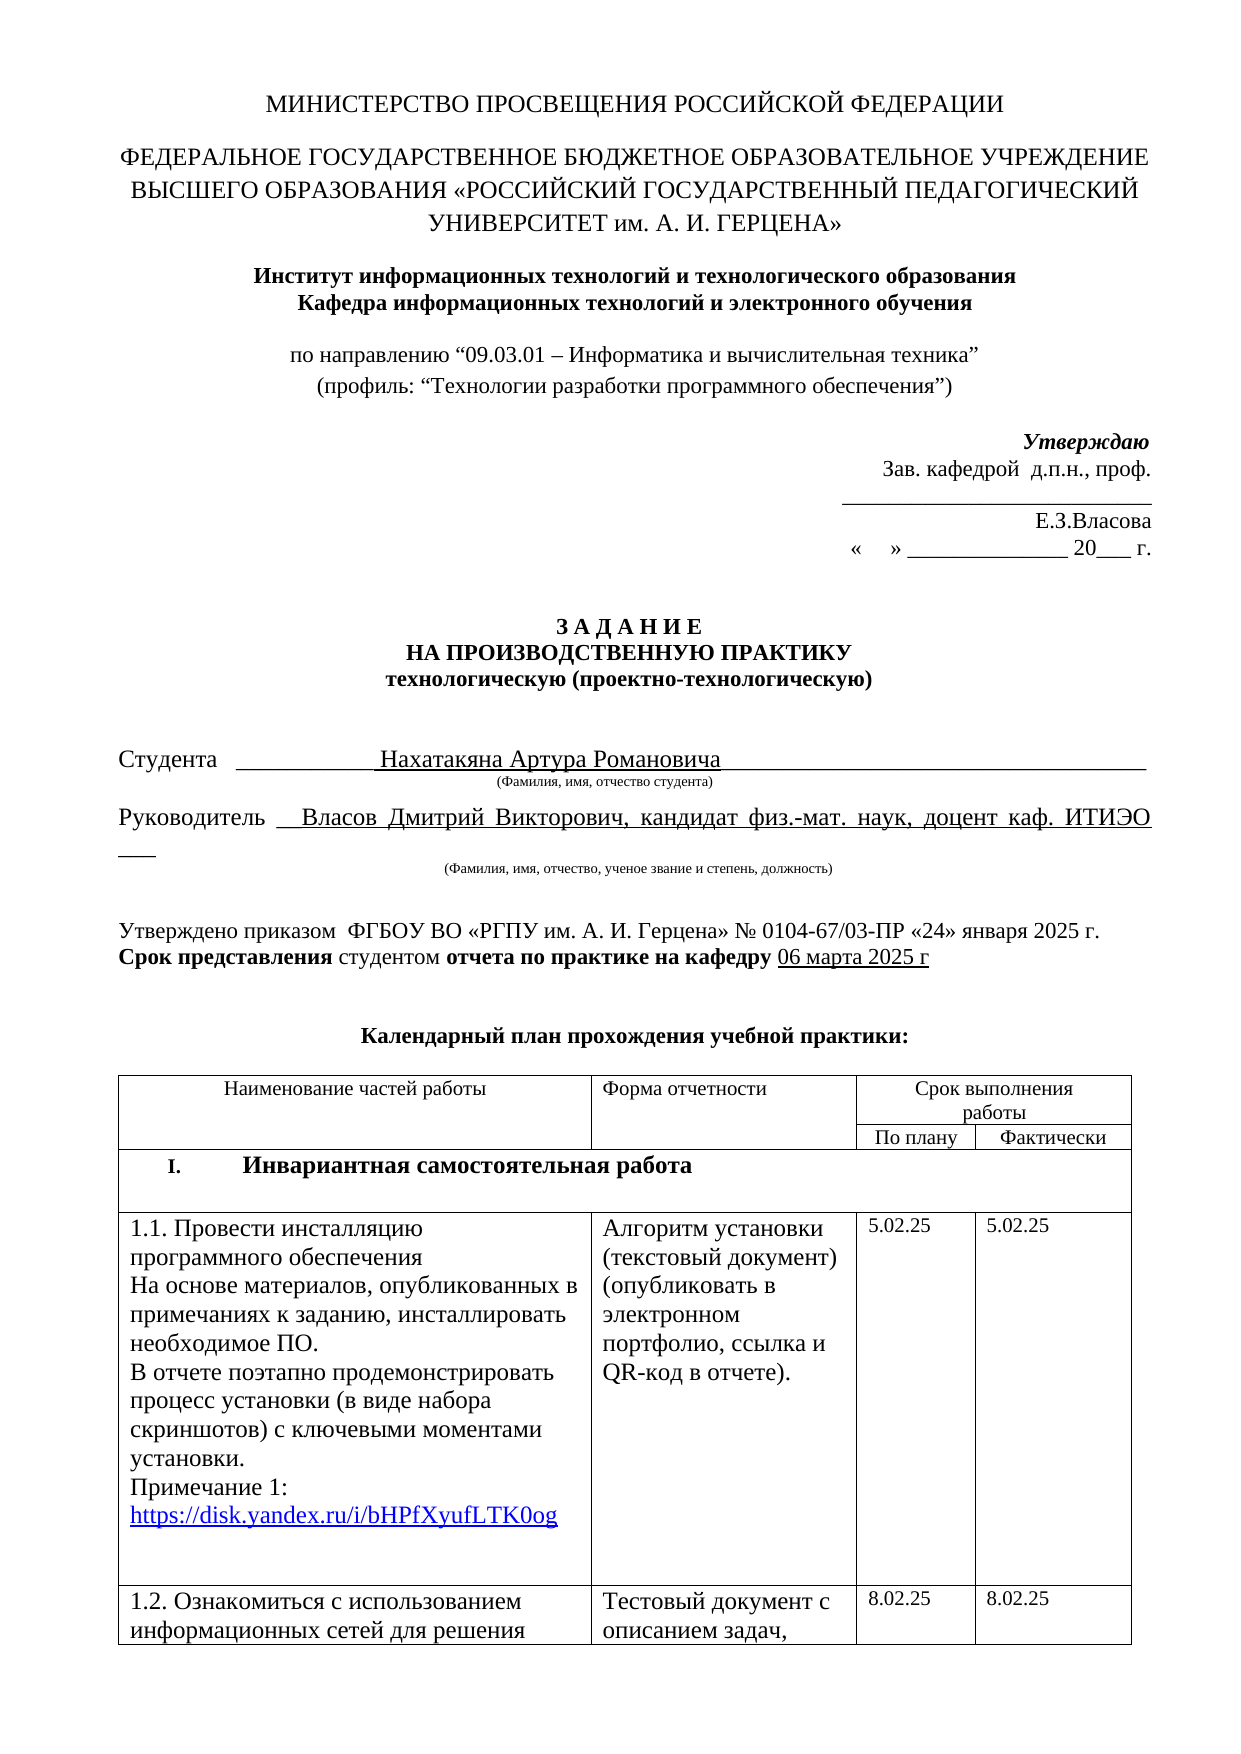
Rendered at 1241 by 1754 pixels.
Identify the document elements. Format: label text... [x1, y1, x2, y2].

table_cell 5.02.25 [976, 1213, 1131, 1585]
text (Фамилия, имя, отчество студента) [418, 773, 1152, 802]
table_cell 8.02.25 [857, 1586, 975, 1644]
table_header Форма отчетности [592, 1076, 856, 1149]
text Зав. кафедрой д.п.н., проф. [62, 454, 1152, 481]
text Срок представления студентом отчета по практике на кафедру 06 марта 2025 г [118, 943, 1152, 970]
table_cell Инвариантная самостоятельная работа [119, 1150, 1131, 1212]
text Утверждаю [62, 428, 1152, 454]
table_header Наименование частей работы [119, 1076, 591, 1149]
text ФЕДЕРАЛЬНОЕ ГОСУДАРСТВЕННОЕ БЮДЖЕТНОЕ ОБРАЗОВАТЕЛЬНОЕ УЧРЕЖДЕНИЕ ВЫСШЕГО ОБРАЗОВАНИЯ «РОССИЙСКИЙ ГОСУДАРСТВЕННЫЙ ПЕДАГОГИЧЕСКИЙ УНИВЕРСИТЕТ им. А. И. ГЕРЦЕНА» [118, 142, 1152, 237]
text З А Д А Н И Е [62, 613, 1152, 639]
text НА ПРОИЗВОДСТВЕННУЮ ПРАКТИКУ [62, 639, 1152, 665]
table_cell 8.02.25 [976, 1586, 1131, 1644]
text (Фамилия, имя, отчество, ученое звание и степень, должность) [118, 859, 1152, 888]
text « » ______________ 20___ г. [62, 534, 1152, 560]
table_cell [592, 1586, 856, 1644]
text (профиль: “Технологии разработки программного обеспечения”) [118, 372, 1152, 398]
text МИНИСТЕРСТВО ПРОСВЕЩЕНИЯ РОССИЙСКОЙ ФЕДЕРАЦИИ [118, 89, 1152, 117]
table_header Срок выполнения работы [857, 1076, 1131, 1124]
table_cell 1.1. Провести инсталляцию программного обеспечения На основе материалов, опубликованных в примечаниях к заданию, инсталлировать необходимое ПО. В отчете поэтапно продемонстрировать процесс установки (в виде набора скриншотов) с ключевыми моментами установки. Примечание 1: https://disk.yandex.ru/i/bHPfXyufLTK0og [119, 1213, 591, 1585]
text ___________________________ [62, 481, 1152, 507]
text технологическую (проектно-технологическую) [62, 665, 1152, 692]
text по направлению “09.03.01 – Информатика и вычислительная техника” [118, 341, 1152, 368]
text Кафедра информационных технологий и электронного обучения [118, 289, 1152, 315]
table_cell Алгоритм установки (текстовый документ) (опубликовать в электронном портфолио, ссылка и QR-код в отчете). [592, 1213, 856, 1585]
table_cell 5.02.25 [857, 1213, 975, 1585]
text Студента ___________ Нахатакяна Артура Романовича__________________________________ [118, 744, 1152, 773]
text Институт информационных технологий и технологического образования [118, 262, 1152, 289]
text Руководитель __Власов Дмитрий Викторович, кандидат физ.-мат. наук, доцент каф. ИТИЭО ___ [118, 802, 1152, 859]
text Е.З.Власова [62, 507, 1152, 534]
table_cell По плану [857, 1125, 975, 1149]
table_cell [119, 1586, 591, 1644]
table_cell Фактически [976, 1125, 1131, 1149]
text Утверждено приказом ФГБОУ ВО «РГПУ им. А. И. Герцена» № 0104-67/03-ПР «24» января 2025 г. [118, 917, 1152, 943]
text Календарный план прохождения учебной практики: [118, 1022, 1152, 1049]
